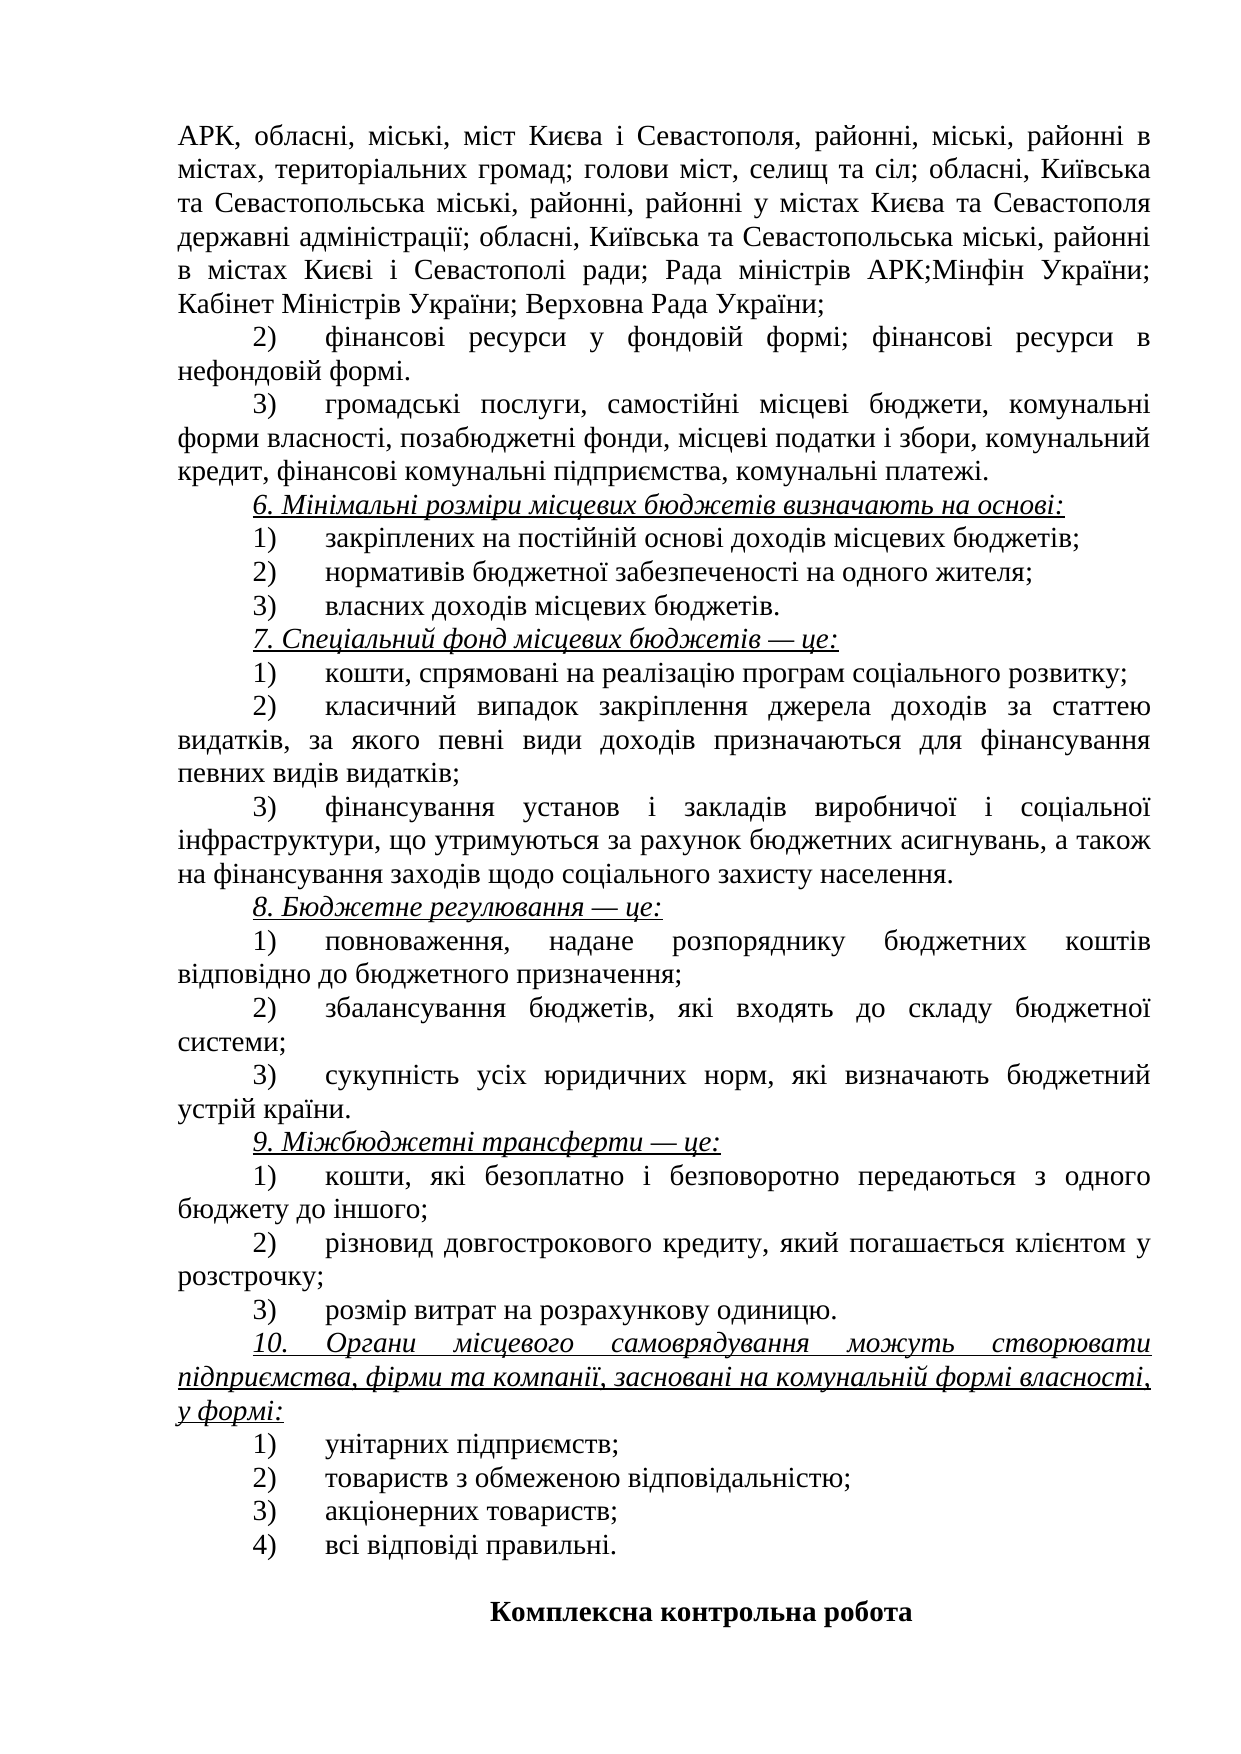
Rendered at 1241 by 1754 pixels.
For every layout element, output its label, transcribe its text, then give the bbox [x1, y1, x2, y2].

list класичний випадок закріплення джерела доходів за статтею видатків, за якого певні види доходів призначаються для фінансування певних видів видатків; [177, 688, 1152, 789]
list всі відповіді правильні. [177, 1527, 1152, 1560]
list повноваження, надане розпоряднику бюджетних коштів відповідно до бюджетного призначення; [177, 923, 1152, 990]
list товариств з обмеженою відповідальністю; [177, 1460, 1152, 1493]
text 10. Органи місцевого самоврядування можуть створювати підприємства, фірми та компанії, засновані на комунальній формі власності, у формі: [177, 1326, 1152, 1426]
list власних доходів місцевих бюджетів. [177, 588, 1152, 621]
list розмір витрат на розрахункову одиницю. [177, 1292, 1152, 1326]
list сукупність усіх юридичних норм, які визначають бюджетний устрій країни. [177, 1057, 1152, 1124]
text 8. Бюджетне регулювання — це: [177, 889, 1152, 923]
list кошти, спрямовані на реалізацію програм соціального розвитку; [177, 655, 1152, 688]
list фінансування установ і закладів виробничої і соціальної інфраструктури, що утримуються за рахунок бюджетних асигнувань, а також на фінансування заходів щодо соціального захисту населення. [177, 789, 1152, 889]
list громадські послуги, самостійні місцеві бюджети, комунальні форми власності, позабюджетні фонди, місцеві податки і збори, комунальний кредит, фінансові комунальні підприємства, комунальні платежі. [177, 386, 1152, 487]
list нормативів бюджетної забезпеченості на одного жителя; [177, 554, 1152, 588]
list різновид довгострокового кредиту, який погашається клієнтом у розстрочку; [177, 1225, 1152, 1292]
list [177, 118, 1152, 319]
list унітарних підприємств; [177, 1426, 1152, 1460]
list закріплених на постійній основі доходів місцевих бюджетів; [177, 521, 1152, 554]
text Комплексна контрольна робота [177, 1594, 1152, 1627]
list кошти, які безоплатно і безповоротно передаються з одного бюджету до іншого; [177, 1158, 1152, 1225]
list збалансування бюджетів, які входять до складу бюджетної системи; [177, 990, 1152, 1057]
text 6. Мінімальні розміри місцевих бюджетів визначають на основі: [177, 487, 1152, 521]
list фінансові ресурси у фондовій формі; фінансові ресурси в нефондовій формі. [177, 319, 1152, 386]
text 7. Спеціальний фонд місцевих бюджетів — це: [177, 621, 1152, 655]
text 9. Міжбюджетні трансферти — це: [177, 1124, 1152, 1158]
list акціонерних товариств; [177, 1493, 1152, 1527]
